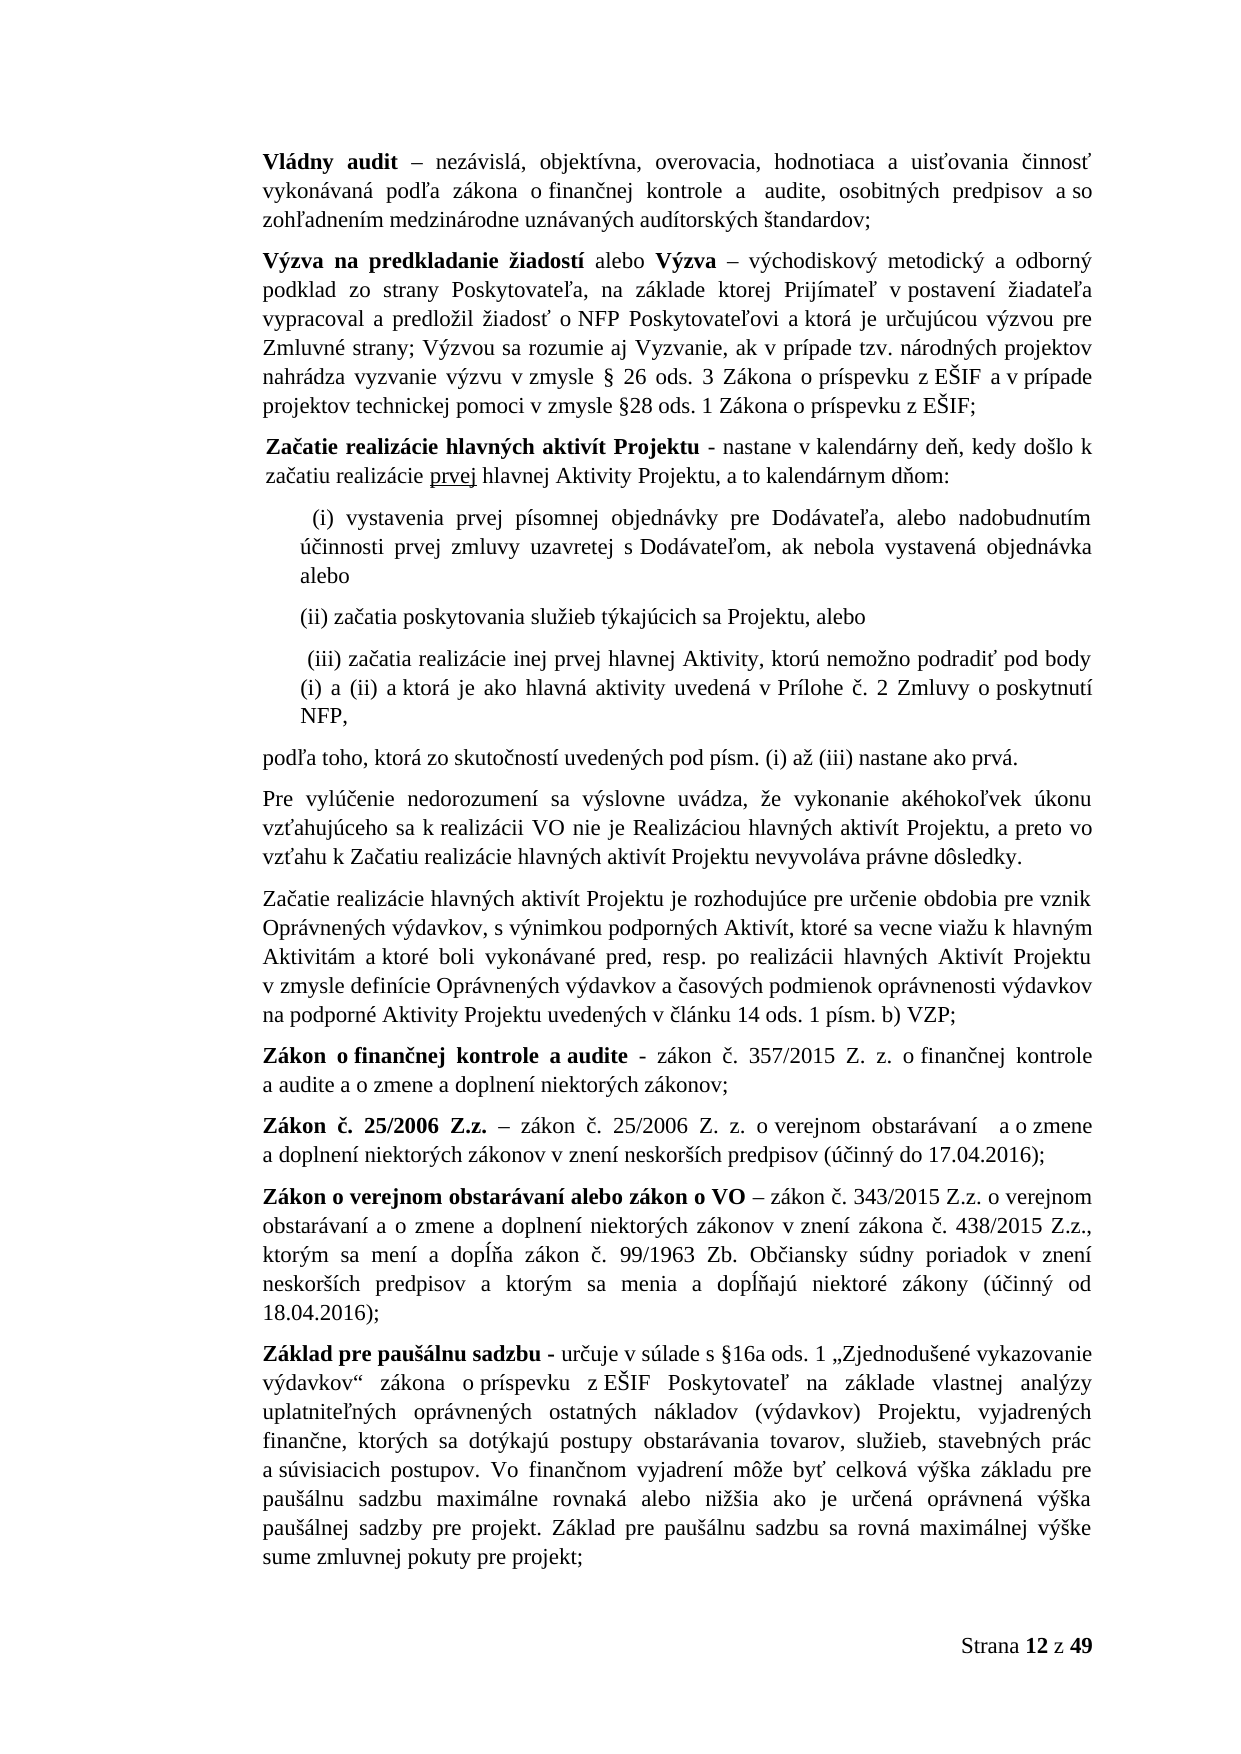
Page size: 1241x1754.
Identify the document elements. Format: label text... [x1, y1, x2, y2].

list Výzva na predkladanie žiadostí alebo Výzva – východiskový metodický a odborný podklad zo strany Poskytovateľa, na základe ktorej Prijímateľ v postavení žiadateľa vypracoval a predložil žiadosť o NFP Poskytovateľovi a ktorá je určujúcou výzvou pre Zmluvné strany; Výzvou sa rozumie aj Vyzvanie, ak v prípade tzv. národných projektov nahrádza vyzvanie výzvu v zmysle § 26 ods. 3 Zákona o príspevku z EŠIF a v prípade projektov technickej pomoci v zmysle §28 ods. 1 Zákona o príspevku z EŠIF; [262, 247, 1092, 418]
list Začatie realizácie hlavných aktivít Projektu - nastane v kalendárny deň, kedy došlo k začatiu realizácie prvej hlavnej Aktivity Projektu, a to kalendárnym dňom: [265, 433, 1092, 489]
list Začatie realizácie hlavných aktivít Projektu je rozhodujúce pre určenie obdobia pre vznik Oprávnených výdavkov, s výnimkou podporných Aktivít, ktoré sa vecne viažu k hlavným Aktivitám a ktoré boli vykonávané pred, resp. po realizácii hlavných Aktivít Projektu v zmysle definície Oprávnených výdavkov a časových podmienok oprávnenosti výdavkov na podporné Aktivity Projektu uvedených v článku 14 ods. 1 písm. b) VZP; [262, 885, 1092, 1027]
list (i) vystavenia prvej písomnej objednávky pre Dodávateľa, alebo nadobudnutím účinnosti prvej zmluvy uzavretej s Dodávateľom, ak nebola vystavená objednávka alebo [300, 504, 1092, 588]
list Zákon č. 25/2006 Z.z. – zákon č. 25/2006 Z. z. o verejnom obstarávaní a o zmene a doplnení niektorých zákonov v znení neskorších predpisov (účinný do 17.04.2016); [262, 1112, 1092, 1168]
list (ii) začatia poskytovania služieb týkajúcich sa Projektu, alebo [300, 603, 1092, 629]
list Vládny audit – nezávislá, objektívna, overovacia, hodnotiaca a uisťovania činnosť vykonávaná podľa zákona o finančnej kontrole a audite, osobitných predpisov a so zohľadnením medzinárodne uznávaných audítorských štandardov; [262, 148, 1092, 232]
list Zákon o verejnom obstarávaní alebo zákon o VO – zákon č. 343/2015 Z.z. o verejnom obstarávaní a o zmene a doplnení niektorých zákonov v znení zákona č. 438/2015 Z.z., ktorým sa mení a dopĺňa zákon č. 99/1963 Zb. Občiansky súdny poriadok v znení neskorších predpisov a ktorým sa menia a dopĺňajú niektoré zákony (účinný od 18.04.2016); [262, 1183, 1092, 1325]
list (iii) začatia realizácie inej prvej hlavnej Aktivity, ktorú nemožno podradiť pod body (i) a (ii) a ktorá je ako hlavná aktivity uvedená v Prílohe č. 2 Zmluvy o poskytnutí NFP, [300, 644, 1092, 729]
list Základ pre paušálnu sadzbu - určuje v súlade s §16a ods. 1 „Zjednodušené vykazovanie výdavkov“ zákona o príspevku z EŠIF Poskytovateľ na základe vlastnej analýzy uplatniteľných oprávnených ostatných nákladov (výdavkov) Projektu, vyjadrených finančne, ktorých sa dotýkajú postupy obstarávania tovarov, služieb, stavebných prác a súvisiacich postupov. Vo finančnom vyjadrení môže byť celková výška základu pre paušálnu sadzbu maximálne rovnaká alebo nižšia ako je určená oprávnená výška paušálnej sadzby pre projekt. Základ pre paušálnu sadzbu sa rovná maximálnej výške sume zmluvnej pokuty pre projekt; [262, 1340, 1092, 1569]
list Pre vylúčenie nedorozumení sa výslovne uvádza, že vykonanie akéhokoľvek úkonu vzťahujúceho sa k realizácii VO nie je Realizáciou hlavných aktivít Projektu, a preto vo vzťahu k Začatiu realizácie hlavných aktivít Projektu nevyvoláva právne dôsledky. [262, 785, 1092, 870]
list podľa toho, ktorá zo skutočností uvedených pod písm. (i) až (iii) nastane ako prvá. [262, 744, 1092, 770]
list Zákon o finančnej kontrole a audite - zákon č. 357/2015 Z. z. o finančnej kontrole a audite a o zmene a doplnení niektorých zákonov; [262, 1042, 1092, 1097]
